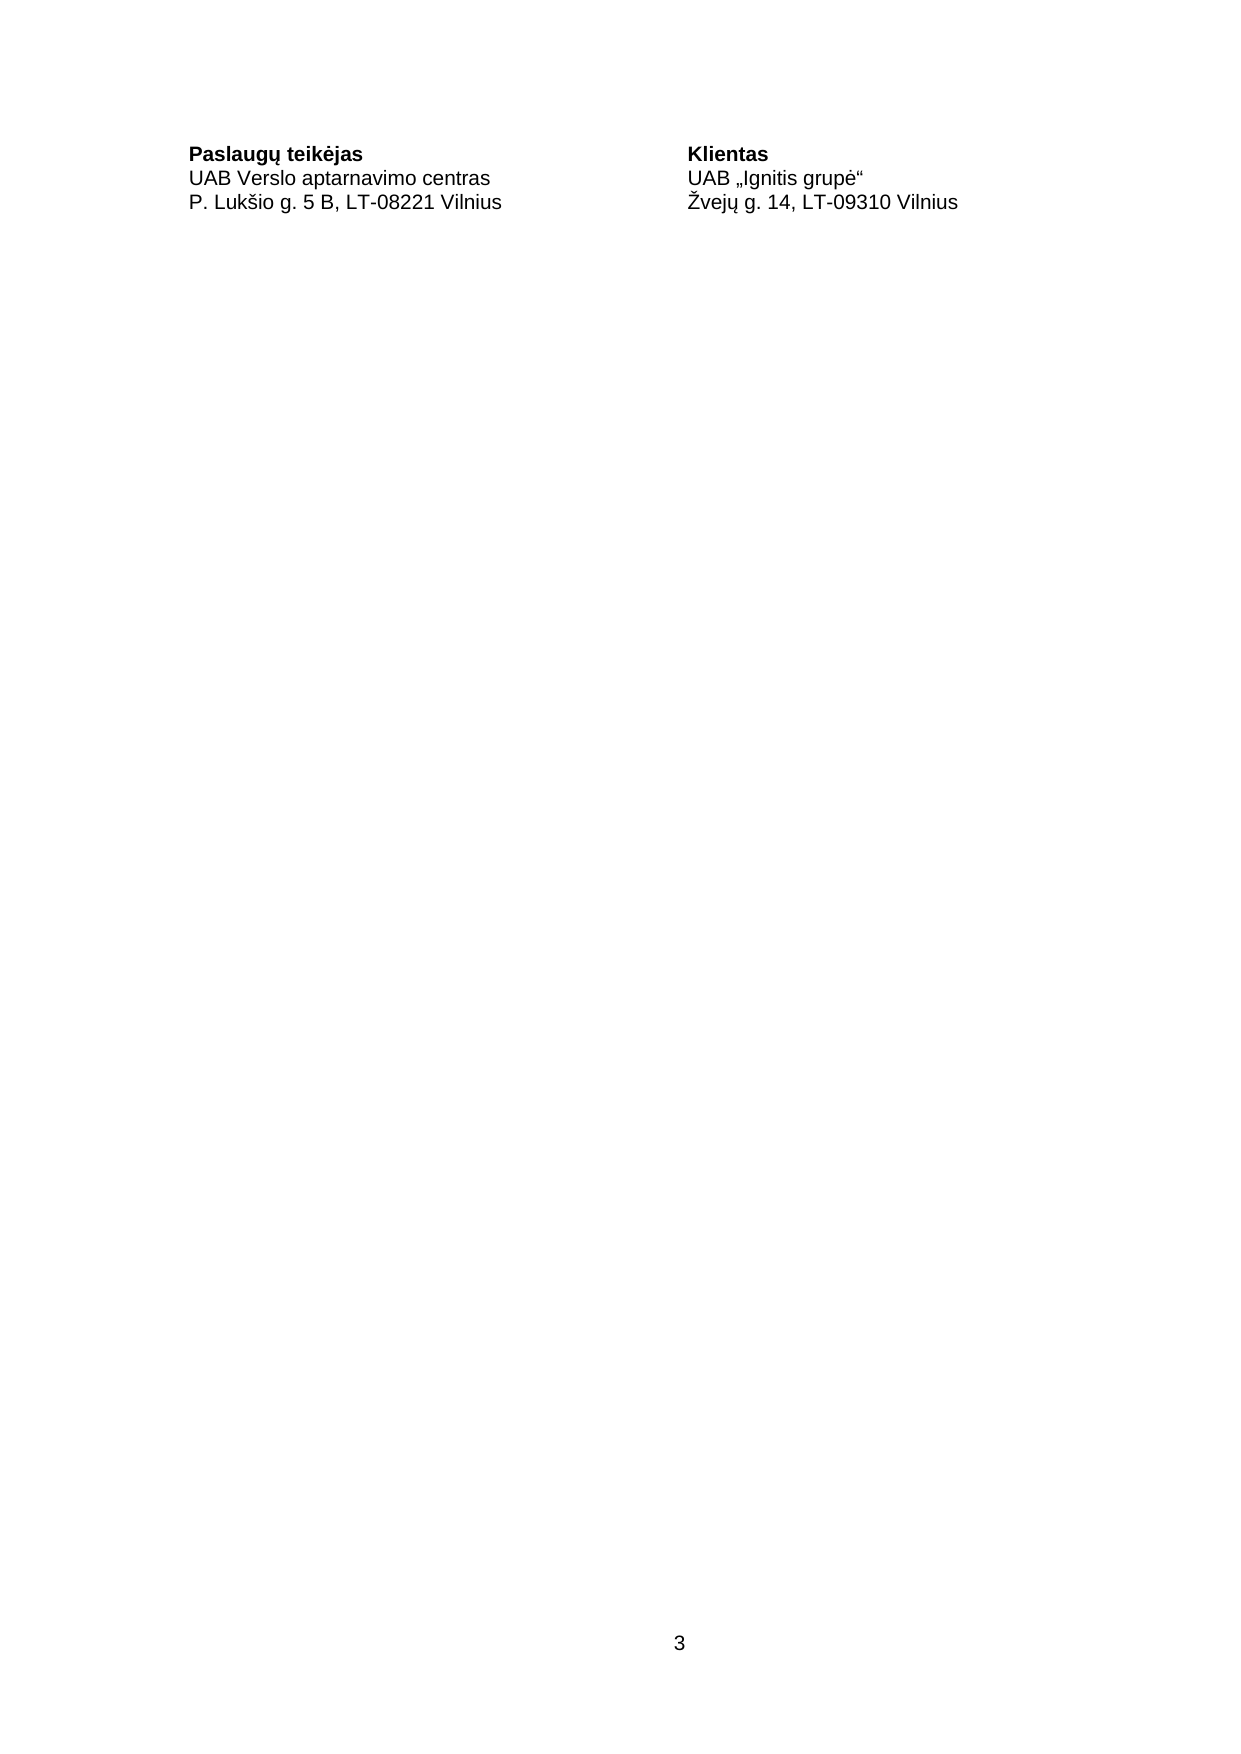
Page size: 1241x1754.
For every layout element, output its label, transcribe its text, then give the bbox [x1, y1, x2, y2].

table_header Paslaugų teikėjas UAB Verslo aptarnavimo centras P. Lukšio g. 5 B, LT-08221 Vilnius [177, 142, 676, 571]
table_header Klientas UAB „Ignitis grupė“ Žvejų g. 14, LT-09310 Vilnius [676, 142, 1175, 571]
